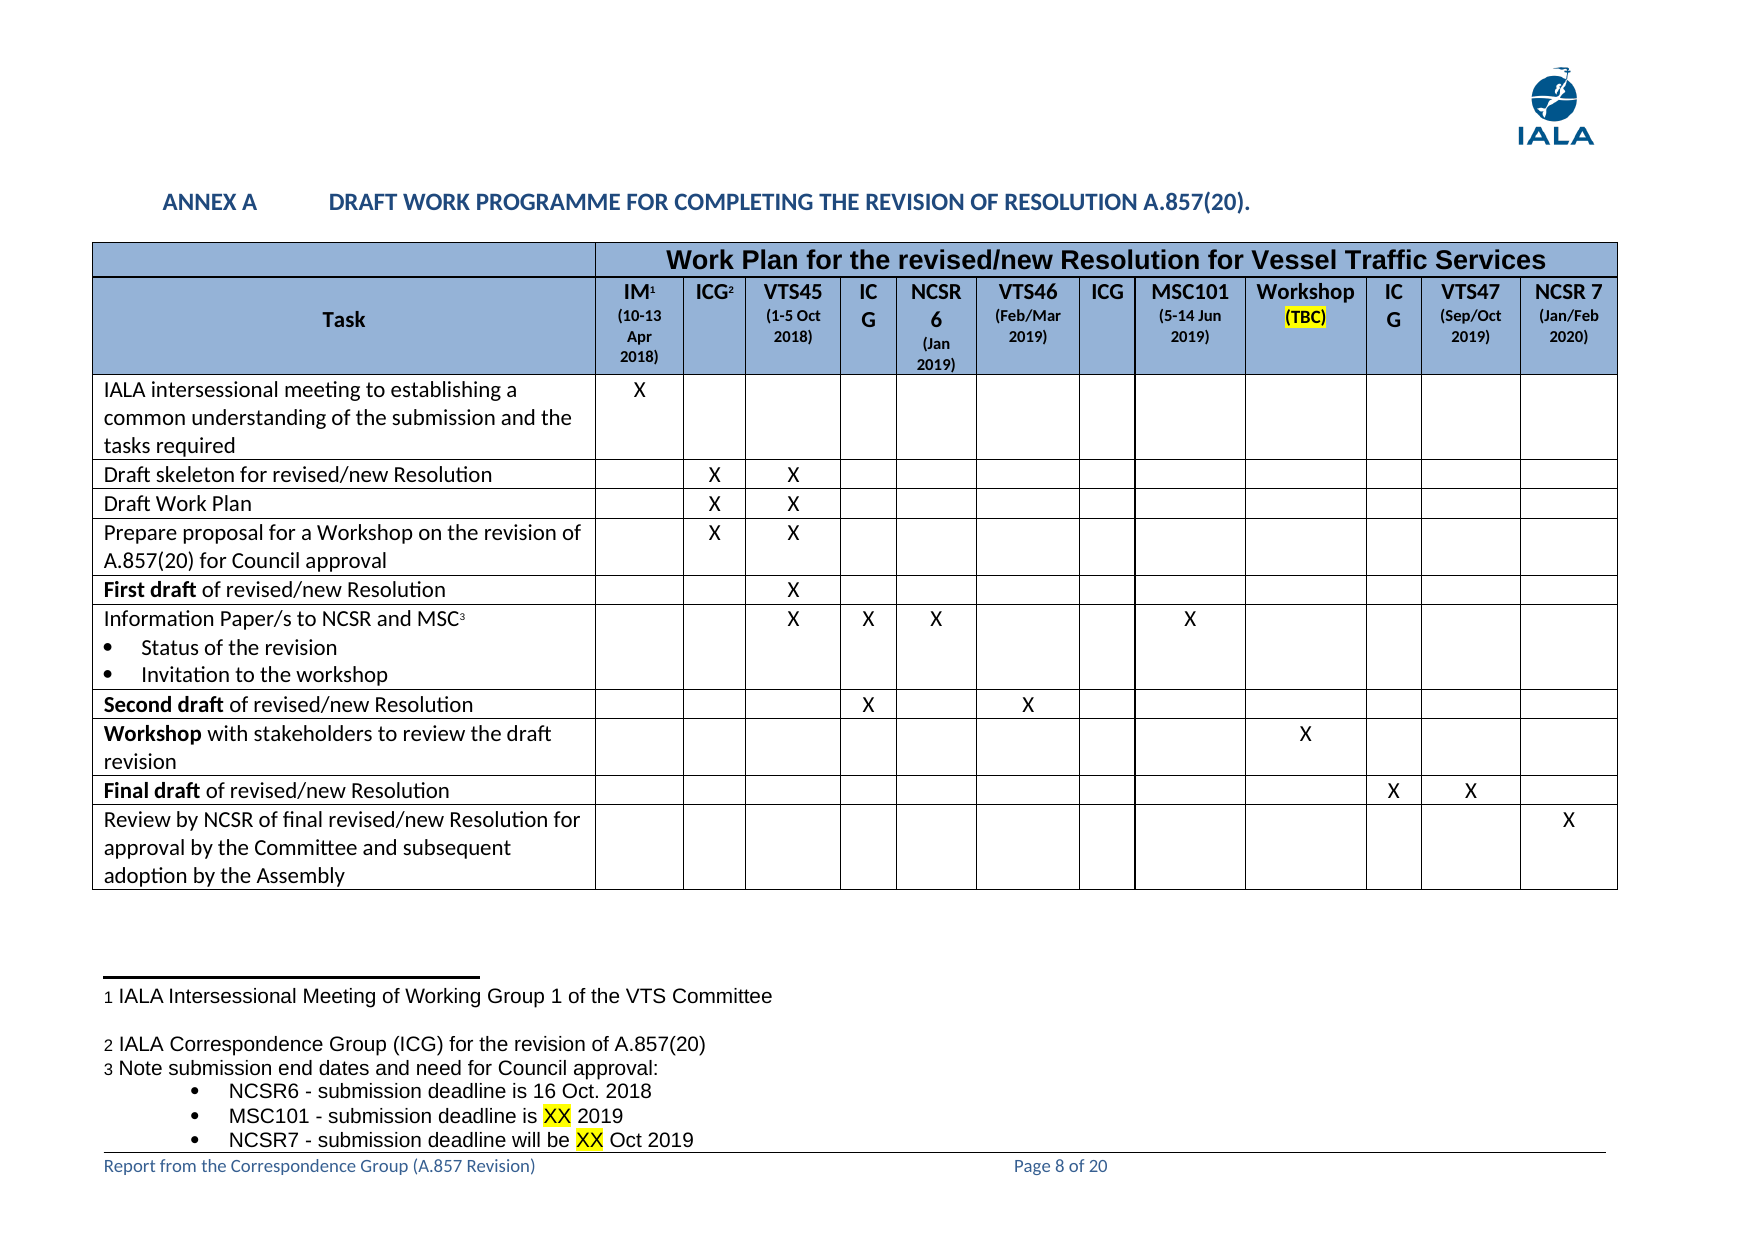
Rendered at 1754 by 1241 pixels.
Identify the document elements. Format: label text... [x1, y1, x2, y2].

table_cell [596, 460, 683, 488]
table_cell [1422, 805, 1520, 889]
table_cell [684, 719, 745, 775]
table_cell [841, 489, 896, 517]
table_cell [1136, 776, 1245, 804]
table_cell [1422, 576, 1520, 603]
table_cell [1521, 605, 1617, 689]
table_cell [977, 776, 1079, 804]
table_cell [1367, 460, 1421, 488]
table_cell [1422, 375, 1520, 459]
table_cell [1246, 460, 1366, 488]
table_cell [1080, 719, 1134, 775]
table_cell ICG [1080, 278, 1134, 374]
table_cell [746, 776, 840, 804]
subtitle Annex A Draft work programme for completing the revision of resolution A.857(20). [162, 186, 1606, 217]
table_cell [977, 489, 1079, 517]
table_cell [977, 375, 1079, 459]
table_cell X [746, 576, 840, 603]
table_cell IALA intersessional meeting to establishing a common understanding of the submission and the tasks required [93, 375, 595, 459]
table_cell [1136, 460, 1245, 488]
table_cell [1136, 690, 1245, 718]
table_cell [746, 375, 840, 459]
table_cell [1080, 776, 1134, 804]
table_cell [596, 576, 683, 603]
table_cell Draft Work Plan [93, 489, 595, 517]
table_cell [841, 776, 896, 804]
table_cell [1367, 690, 1421, 718]
table_cell First draft of revised/new Resolution [93, 576, 595, 603]
table_cell [897, 719, 976, 775]
picture [1501, 59, 1607, 162]
table_cell [746, 690, 840, 718]
table_cell [841, 519, 896, 574]
table_cell [1422, 690, 1520, 718]
table_cell [1367, 805, 1421, 889]
table_cell ICG [684, 278, 745, 374]
table_cell [596, 776, 683, 804]
table_cell [1136, 489, 1245, 517]
table_cell [1422, 605, 1520, 689]
table_cell [746, 805, 840, 889]
table_cell X [841, 605, 896, 689]
table_header Work Plan for the revised/new Resolution for Vessel Traffic Services [596, 243, 1617, 276]
table_cell [977, 519, 1079, 574]
table_cell [1521, 489, 1617, 517]
table_cell [1367, 576, 1421, 603]
table_cell [897, 519, 976, 574]
table_cell Prepare proposal for a Workshop on the revision of A.857(20) for Council approval [93, 519, 595, 574]
table_cell [1422, 519, 1520, 574]
table_cell [1080, 605, 1134, 689]
table_cell [1246, 690, 1366, 718]
table_cell X [1367, 776, 1421, 804]
table_cell [1246, 375, 1366, 459]
table_cell X [684, 460, 745, 488]
table_cell [1080, 576, 1134, 603]
table_cell [1246, 605, 1366, 689]
table_cell [1521, 519, 1617, 574]
table_cell [1080, 690, 1134, 718]
table_cell Second draft of revised/new Resolution [93, 690, 595, 718]
table_cell [1521, 690, 1617, 718]
table_cell VTS46 (Feb/Mar 2019) [977, 278, 1079, 374]
table_cell [977, 805, 1079, 889]
table_cell Task [93, 278, 595, 374]
table_cell X [684, 519, 745, 574]
table_cell [977, 460, 1079, 488]
table_cell X [684, 489, 745, 517]
table_cell [1422, 719, 1520, 775]
table_cell X [897, 605, 976, 689]
table_cell [1367, 489, 1421, 517]
table_cell Review by NCSR of final revised/new Resolution for approval by the Committee and subsequent adoption by the Assembly [93, 805, 595, 889]
table_cell [1521, 460, 1617, 488]
table_cell VTS47 (Sep/Oct 2019) [1422, 278, 1520, 374]
table_cell X [977, 690, 1079, 718]
table_cell [977, 576, 1079, 603]
table_cell [596, 605, 683, 689]
table_cell [1422, 460, 1520, 488]
table_cell [1521, 776, 1617, 804]
table_cell [841, 460, 896, 488]
table_cell [1246, 576, 1366, 603]
table_cell [841, 375, 896, 459]
table_cell [1080, 519, 1134, 574]
table_cell [897, 375, 976, 459]
table_cell X [1422, 776, 1520, 804]
table_cell X [746, 460, 840, 488]
table_cell X [746, 605, 840, 689]
table_cell Draft skeleton for revised/new Resolution [93, 460, 595, 488]
table_cell [1246, 489, 1366, 517]
table_cell [897, 690, 976, 718]
table_cell X [1246, 719, 1366, 775]
table_cell [684, 605, 745, 689]
table_cell [1080, 489, 1134, 517]
table_cell [977, 605, 1079, 689]
table_cell [1521, 719, 1617, 775]
table_cell [1521, 375, 1617, 459]
table_cell [1080, 375, 1134, 459]
table_cell [1367, 375, 1421, 459]
table_cell [596, 489, 683, 517]
table_cell X [746, 489, 840, 517]
table_cell X [1136, 605, 1245, 689]
table_cell [897, 776, 976, 804]
table_cell [596, 690, 683, 718]
table_cell X [746, 519, 840, 574]
table_cell IM (10-13 Apr 2018) [596, 278, 683, 374]
table_cell NCSR 6 (Jan 2019) [897, 278, 976, 374]
table_cell [1422, 489, 1520, 517]
table_cell VTS45 (1-5 Oct 2018) [746, 278, 840, 374]
table_cell [1367, 519, 1421, 574]
table_cell [1367, 605, 1421, 689]
table_cell [1080, 805, 1134, 889]
table_cell X [841, 690, 896, 718]
table_cell [841, 719, 896, 775]
table_cell [596, 719, 683, 775]
table_cell MSC101 (5-14 Jun 2019) [1136, 278, 1245, 374]
table_cell [1136, 719, 1245, 775]
table_cell [596, 519, 683, 574]
table_cell [1080, 460, 1134, 488]
table_cell [841, 805, 896, 889]
table_cell ICG [1367, 278, 1421, 374]
table_cell [596, 805, 683, 889]
table_cell ICG [841, 278, 896, 374]
table_cell NCSR 7 (Jan/Feb 2020) [1521, 278, 1617, 374]
table_cell [1136, 375, 1245, 459]
table_cell Information Paper/s to NCSR and MSC Status of the revision Invitation to the workshop [93, 605, 595, 689]
table_cell [684, 690, 745, 718]
table_cell [684, 576, 745, 603]
table_cell X [596, 375, 683, 459]
table_cell [1136, 519, 1245, 574]
table_cell [1136, 805, 1245, 889]
table_cell [684, 375, 745, 459]
table_cell [1367, 719, 1421, 775]
table_cell [1246, 805, 1366, 889]
table_cell [977, 719, 1079, 775]
table_cell [841, 576, 896, 603]
table_cell [1521, 576, 1617, 603]
table_cell [897, 805, 976, 889]
table_cell Workshop (TBC) [1246, 278, 1366, 374]
table_cell [1246, 776, 1366, 804]
table_cell [684, 776, 745, 804]
table_cell [897, 576, 976, 603]
table_header [93, 243, 595, 276]
table_cell [897, 489, 976, 517]
table_cell [1136, 576, 1245, 603]
table_cell [684, 805, 745, 889]
table_cell Final draft of revised/new Resolution [93, 776, 595, 804]
table_cell [897, 460, 976, 488]
table_cell Workshop with stakeholders to review the draft revision [93, 719, 595, 775]
table_cell [746, 719, 840, 775]
table_cell X [1521, 805, 1617, 889]
table_cell [1246, 519, 1366, 574]
